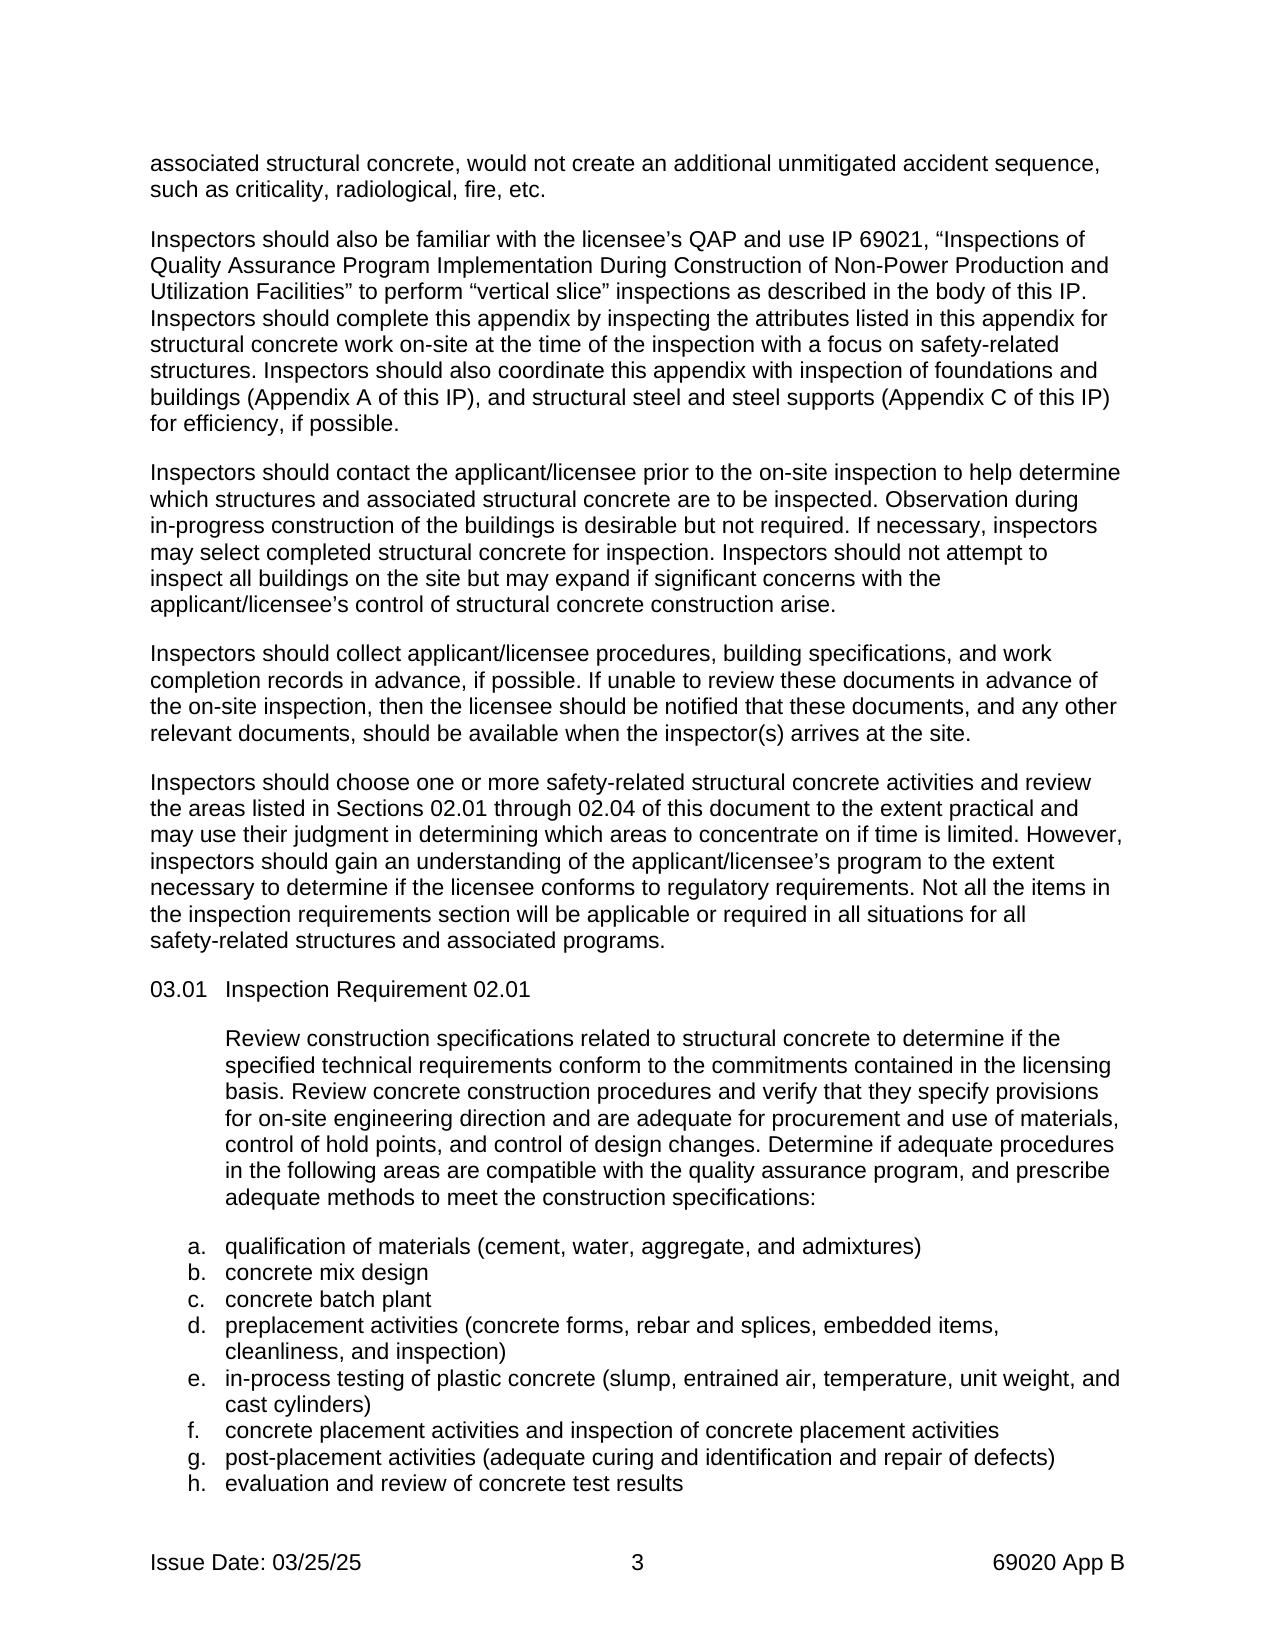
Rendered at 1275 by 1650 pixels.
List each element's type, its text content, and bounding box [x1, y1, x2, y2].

subtitle 03.01 Inspection Requirement 02.01 [150, 976, 1125, 1002]
list evaluation and review of concrete test results [187, 1470, 1125, 1496]
list preplacement activities (concrete forms, rebar and splices, embedded items, cleanliness, and inspection) [187, 1312, 1125, 1364]
list post-placement activities (adequate curing and identification and repair of defects) [187, 1444, 1125, 1470]
text Inspectors should also be familiar with the licensee’s QAP and use IP 69021, “Inspections of Quality Assurance Program Implementation During Construction of Non-Power Production and Utilization Facilities” to perform “vertical slice” inspections as described in the body of this IP. Inspectors should complete this appendix by inspecting the attributes listed in this appendix for structural concrete work on-site at the time of the inspection with a focus on safety-related structures. Inspectors should also coordinate this appendix with inspection of foundations and buildings (Appendix A of this IP), and structural steel and steel supports (Appendix C of this IP) for efficiency, if possible. [150, 226, 1125, 436]
list qualification of materials (cement, water, aggregate, and admixtures) [187, 1233, 1125, 1259]
list concrete batch plant [187, 1286, 1125, 1312]
text Inspectors should collect applicant/licensee procedures, building specifications, and work completion records in advance, if possible. If unable to review these documents in advance of the on-site inspection, then the licensee should be notified that these documents, and any other relevant documents, should be available when the inspector(s) arrives at the site. [150, 640, 1125, 746]
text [150, 150, 1125, 203]
text Inspectors should choose one or more safety-related structural concrete activities and review the areas listed in Sections 02.01 through 02.04 of this document to the extent practical and may use their judgment in determining which areas to concentrate on if time is limited. However, inspectors should gain an understanding of the applicant/licensee’s program to the extent necessary to determine if the licensee conforms to regulatory requirements. Not all the items in the inspection requirements section will be applicable or required in all situations for all safety-related structures and associated programs. [150, 769, 1125, 953]
list concrete placement activities and inspection of concrete placement activities [187, 1417, 1125, 1444]
list concrete mix design [187, 1259, 1125, 1286]
text Inspectors should contact the applicant/licensee prior to the on-site inspection to help determine which structures and associated structural concrete are to be inspected. Observation during in-progress construction of the buildings is desirable but not required. If necessary, inspectors may select completed structural concrete for inspection. Inspectors should not attempt to inspect all buildings on the site but may expand if significant concerns with the applicant/licensee’s control of structural concrete construction arise. [150, 459, 1125, 617]
list in-process testing of plastic concrete (slump, entrained air, temperature, unit weight, and cast cylinders) [187, 1364, 1125, 1417]
text Review construction specifications related to structural concrete to determine if the specified technical requirements conform to the commitments contained in the licensing basis. Review concrete construction procedures and verify that they specify provisions for on-site engineering direction and are adequate for procurement and use of materials, control of hold points, and control of design changes. Determine if adequate procedures in the following areas are compatible with the quality assurance program, and prescribe adequate methods to meet the construction specifications: [225, 1025, 1125, 1210]
